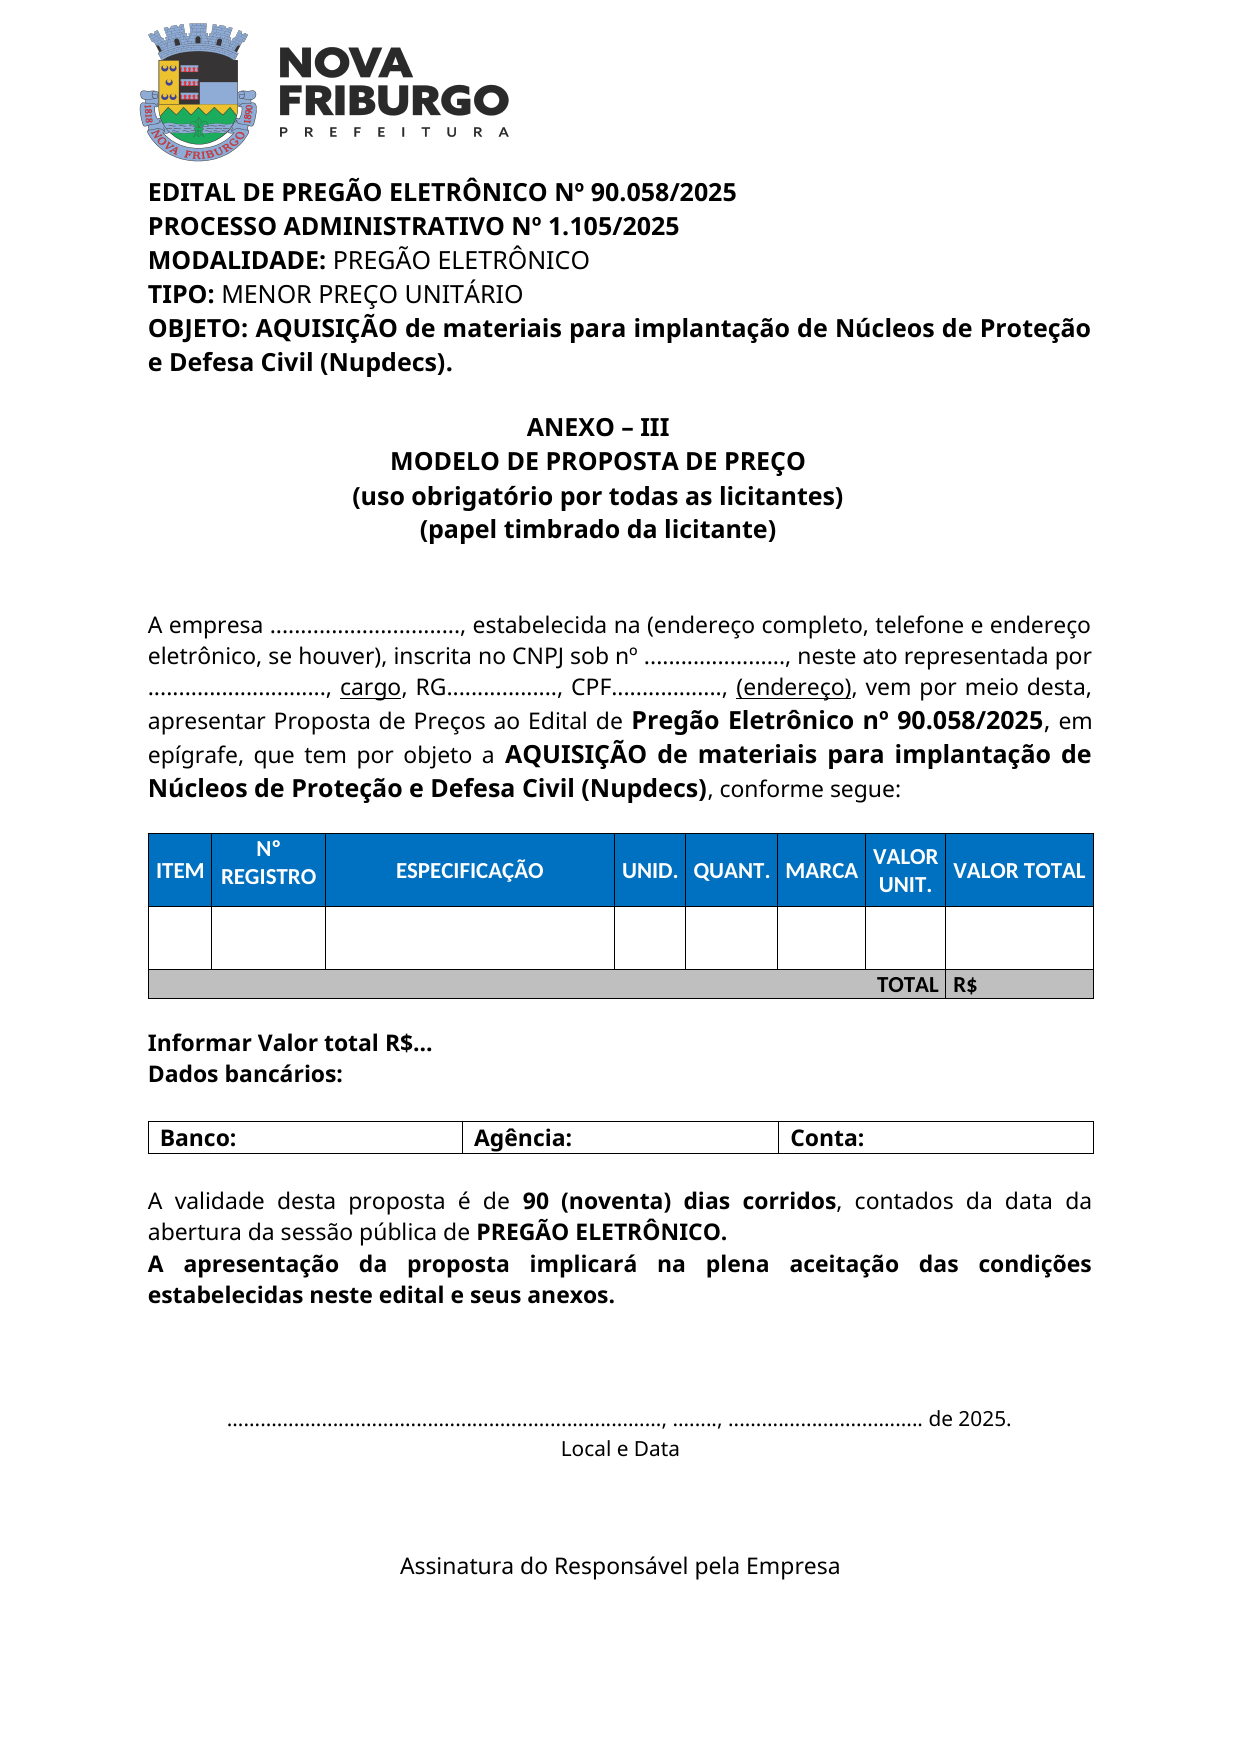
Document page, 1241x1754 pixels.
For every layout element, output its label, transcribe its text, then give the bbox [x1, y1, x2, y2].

table_cell [686, 907, 777, 969]
text A empresa ..............................., estabelecida na (endereço completo, telefone e endereço eletrônico, se houver), inscrita no CNPJ sob nº ......................., neste ato representada por ............................., cargo, RG.................., CPF.................., (endereço), vem por meio desta, apresentar Proposta de Preços ao Edital de Pregão Eletrônico nº 90.058/2025, em epígrafe, que tem por objeto a AQUISIÇÃO de materiais para implantação de Núcleos de Proteção e Defesa Civil (Nupdecs), conforme segue: [148, 609, 1092, 805]
table_header ITEM [149, 834, 211, 906]
text (uso obrigatório por todas as licitantes) [103, 478, 1092, 512]
text Dados bancários: [148, 1058, 1092, 1089]
table_header Conta: [779, 1122, 1093, 1153]
text Informar Valor total R$... [148, 1027, 1092, 1058]
table_cell [866, 907, 945, 969]
text ANEXO – III [103, 410, 1092, 444]
text (papel timbrado da licitante) [103, 512, 1092, 546]
text TIPO: MENOR PREÇO UNITÁRIO [148, 277, 1092, 311]
table_header Banco: [149, 1122, 462, 1153]
table_cell [778, 907, 865, 969]
text Modelo de proposta DE PREÇO [103, 444, 1092, 478]
table_cell R$ [946, 970, 1093, 998]
text PROCESSO ADMINISTRATIVO Nº 1.105/2025 [148, 208, 1092, 242]
table_header VALOR TOTAL [946, 834, 1093, 906]
text A validade desta proposta é de 90 (noventa) dias corridos, contados da data da abertura da sessão pública de PREGÃO ELETRÔNICO. [148, 1185, 1092, 1248]
table_cell [212, 907, 325, 969]
text A apresentação da proposta implicará na plena aceitação das condições estabelecidas neste edital e seus anexos. [148, 1248, 1092, 1310]
table_cell [946, 907, 1093, 969]
table_header VALOR UNIT. [866, 834, 945, 906]
table_header Nº REGISTRO [212, 834, 325, 906]
picture [126, 17, 523, 163]
table_header ESPECIFICAÇÃO [326, 834, 614, 906]
text .............................................................................., ........, ................................... de 2025. [148, 1404, 1092, 1433]
table_cell [149, 907, 211, 969]
text OBJETO: AQUISIÇÃO de materiais para implantação de Núcleos de Proteção e Defesa Civil (Nupdecs). [148, 311, 1092, 379]
table_header UNID. [615, 834, 685, 906]
table_header Agência: [463, 1122, 778, 1153]
table_cell TOTAL [149, 970, 945, 998]
table_cell [615, 907, 685, 969]
text Local e Data [148, 1433, 1092, 1462]
table_header QUANT. [686, 834, 777, 906]
text EDITAL DE PREGÃO ELETRÔNICO Nº 90.058/2025 [148, 174, 1092, 208]
text Assinatura do Responsável pela Empresa [148, 1550, 1092, 1581]
table_cell [326, 907, 614, 969]
text MODALIDADE: PREGÃO ELETRÔNICO [148, 242, 1092, 277]
table_header MARCA [778, 834, 865, 906]
